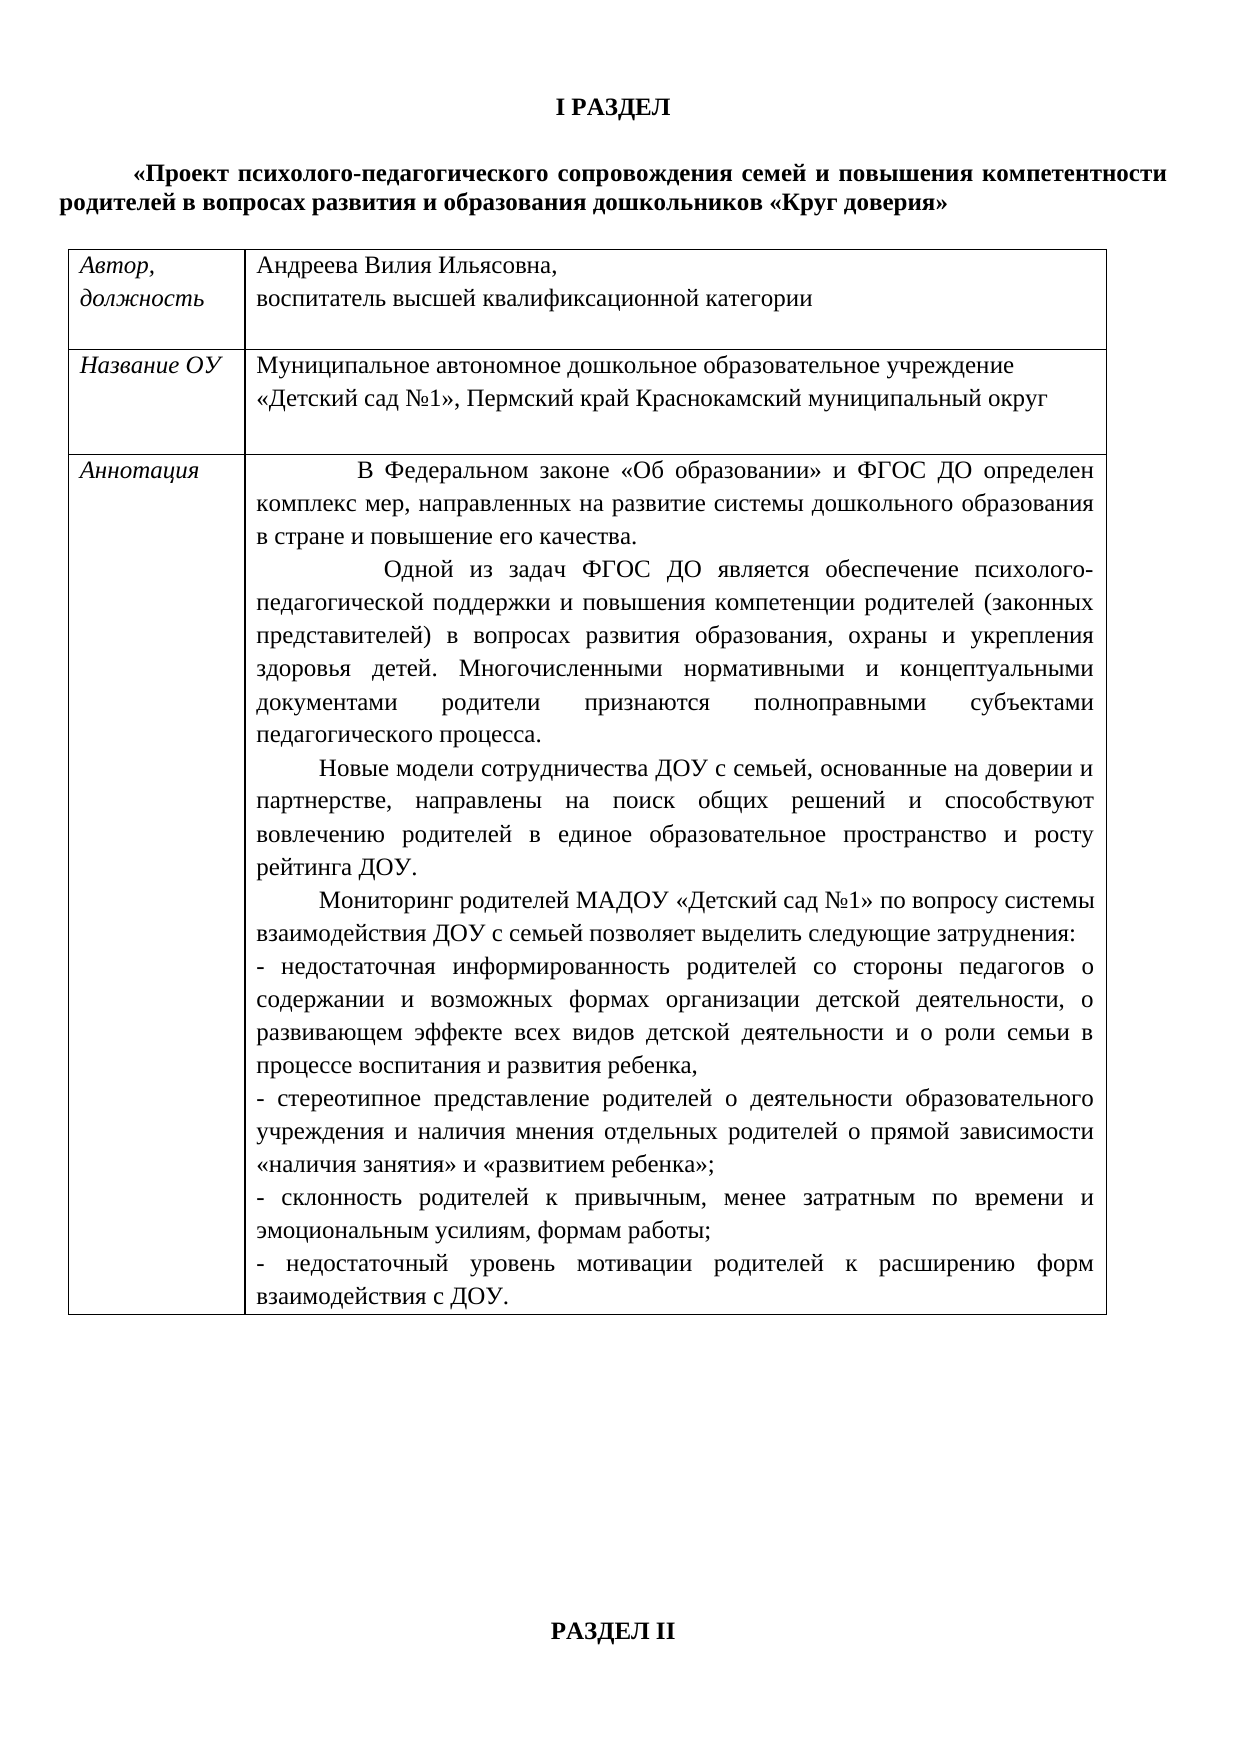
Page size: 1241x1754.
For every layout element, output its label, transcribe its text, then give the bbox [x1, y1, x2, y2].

table_header Автор, должность [69, 250, 244, 349]
table_header Андреева Вилия Ильясовна, воспитатель высшей квалификсационной категории [246, 250, 1106, 349]
table_cell Аннотация [69, 455, 244, 1313]
text I РАЗДЕЛ [59, 92, 1167, 121]
text «Проект психолого-педагогического сопровождения семей и повышения компетентности родителей в вопросах развития и образования дошкольников «Круг доверия» [59, 158, 1167, 216]
table_cell Муниципальное автономное дошкольное образовательное учреждение «Детский сад №1», Пермский край Краснокамский муниципальный округ [246, 350, 1106, 454]
table_cell Название ОУ [69, 350, 244, 454]
text РАЗДЕЛ II [59, 1616, 1167, 1645]
table_cell В Федеральном законе «Об образовании» и ФГОС ДО определен комплекс мер, направленных на развитие системы дошкольного образования в стране и повышение его качества. Одной из задач ФГОС ДО является обеспечение психолого-педагогической поддержки и повышения компетенции родителей (законных представителей) в вопросах развития образования, охраны и укрепления здоровья детей. Многочисленными нормативными и концептуальными документами родители признаются полноправными субъектами педагогического процесса. Новые модели сотрудничества ДОУ с семьей, основанные на доверии и партнерстве, направлены на поиск общих решений и способствуют вовлечению родителей в единое образовательное пространство и росту рейтинга ДОУ. Мониторинг родителей МАДОУ «Детский сад №1» по вопросу системы взаимодействия ДОУ с семьей позволяет выделить следующие затруднения: - недостаточная информированность родителей со стороны педагогов о содержании и возможных формах организации детской деятельности, о развивающем эффекте всех видов детской деятельности и о роли семьи в процессе воспитания и развития ребенка, - стереотипное представление родителей о деятельности образовательного учреждения и наличия мнения отдельных родителей о прямой зависимости «наличия занятия» и «развитием ребенка»; - склонность родителей к привычным, менее затратным по времени и эмоциональным усилиям, формам работы; - недостаточный уровень мотивации родителей к расширению форм взаимодействия с ДОУ. [246, 455, 1106, 1313]
